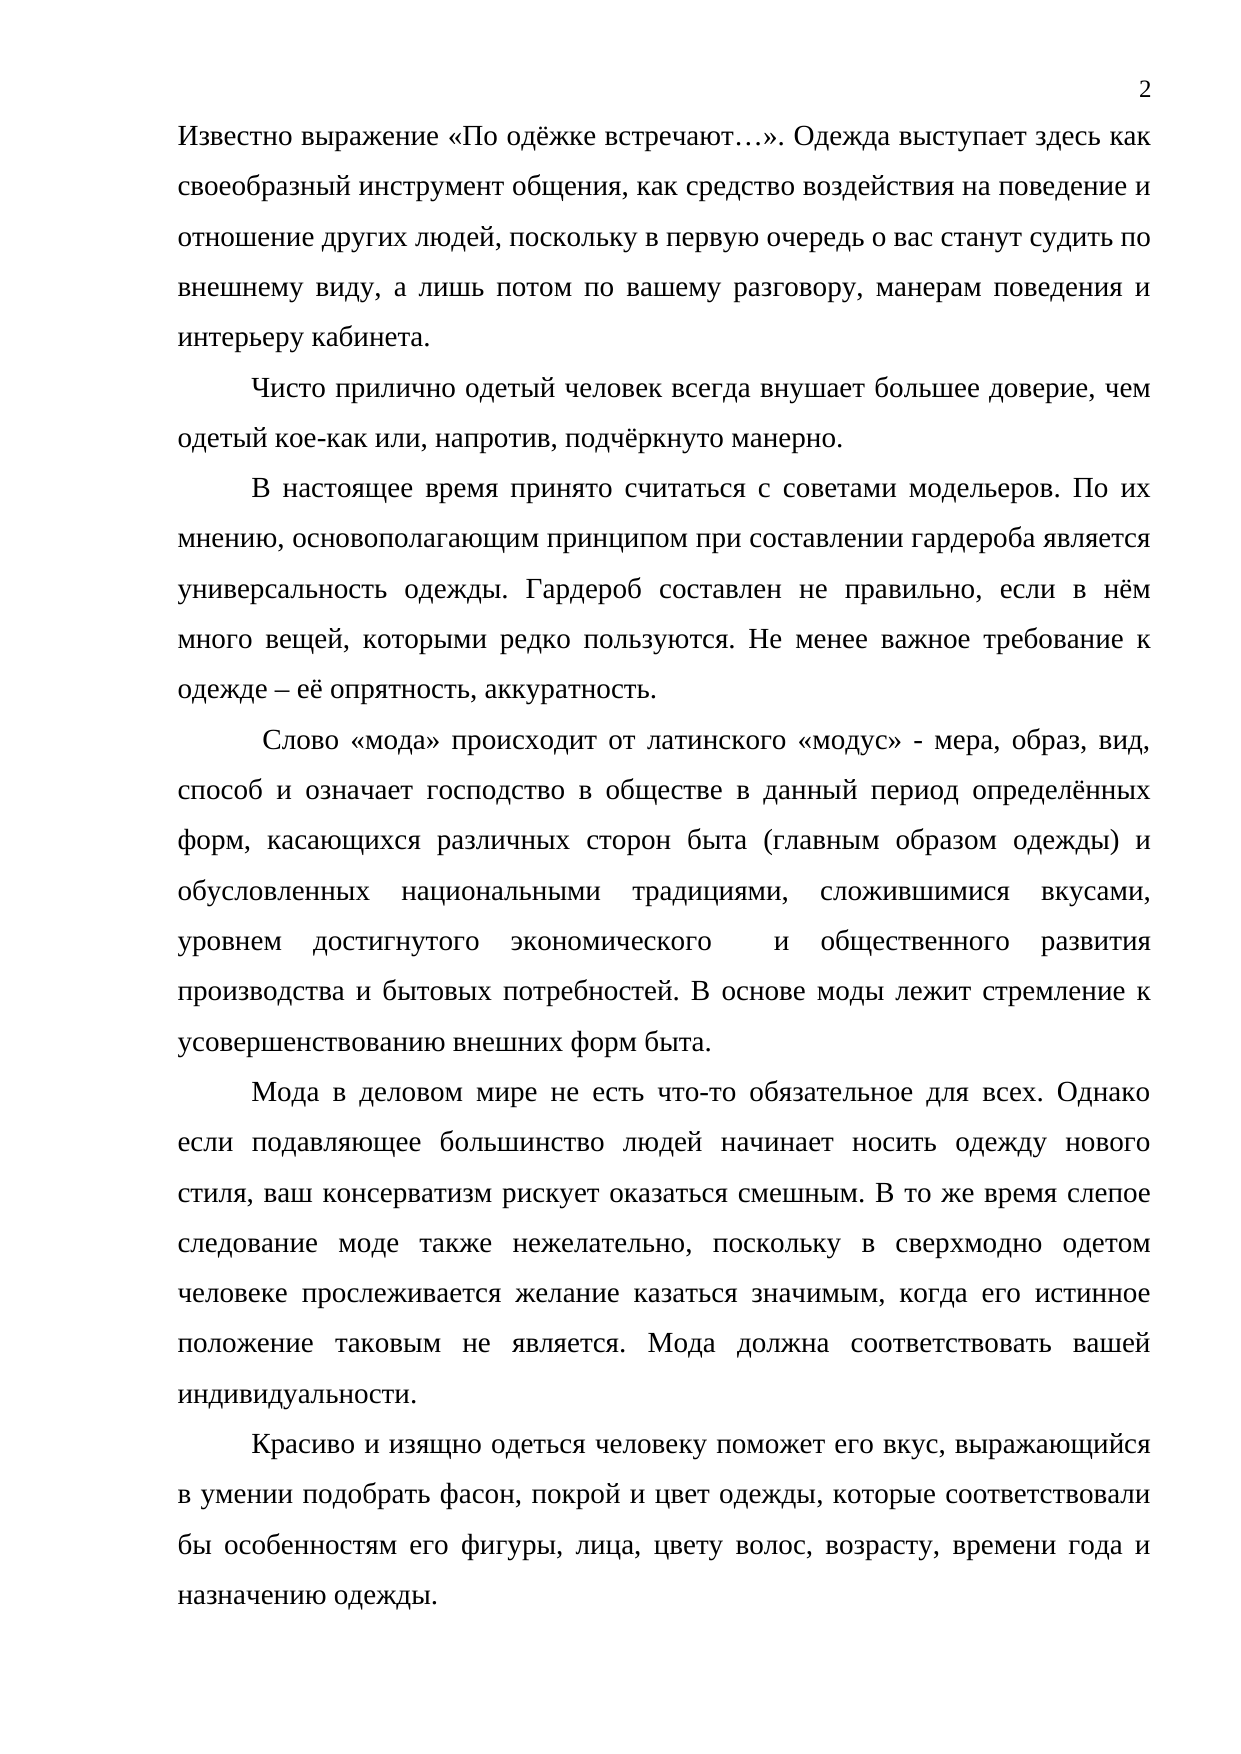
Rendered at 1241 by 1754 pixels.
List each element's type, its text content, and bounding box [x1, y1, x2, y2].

text Мода в деловом мире не есть что-то обязательное для всех. Однако если подавляющее большинство людей начинает носить одежду нового стиля, ваш консерватизм рискует оказаться смешным. В то же время слепое следование моде также нежелательно, поскольку в сверхмодно одетом человеке прослеживается желание казаться значимым, когда его истинное положение таковым не является. Мода должна соответствовать вашей индивидуальности. [177, 1074, 1152, 1409]
text В настоящее время принято считаться с советами модельеров. По их мнению, основополагающим принципом при составлении гардероба является универсальность одежды. Гардероб составлен не правильно, если в нём много вещей, которыми редко пользуются. Не менее важное требование к одежде – её опрятность, аккуратность. [177, 470, 1152, 705]
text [177, 118, 1152, 353]
text Слово «мода» происходит от латинского «модус» - мера, образ, вид, способ и означает господство в обществе в данный период определённых форм, касающихся различных сторон быта (главным образом одежды) и обусловленных национальными традициями, сложившимися вкусами, уровнем достигнутого экономического и общественного развития производства и бытовых потребностей. В основе моды лежит стремление к усовершенствованию внешних форм быта. [177, 722, 1152, 1057]
text Красиво и изящно одеться человеку поможет его вкус, выражающийся в умении подобрать фасон, покрой и цвет одежды, которые соответствовали бы особенностям его фигуры, лица, цвету волос, возрасту, времени года и назначению одежды. [177, 1426, 1152, 1611]
text Чисто прилично одетый человек всегда внушает большее доверие, чем одетый кое-как или, напротив, подчёркнуто манерно. [177, 370, 1152, 453]
